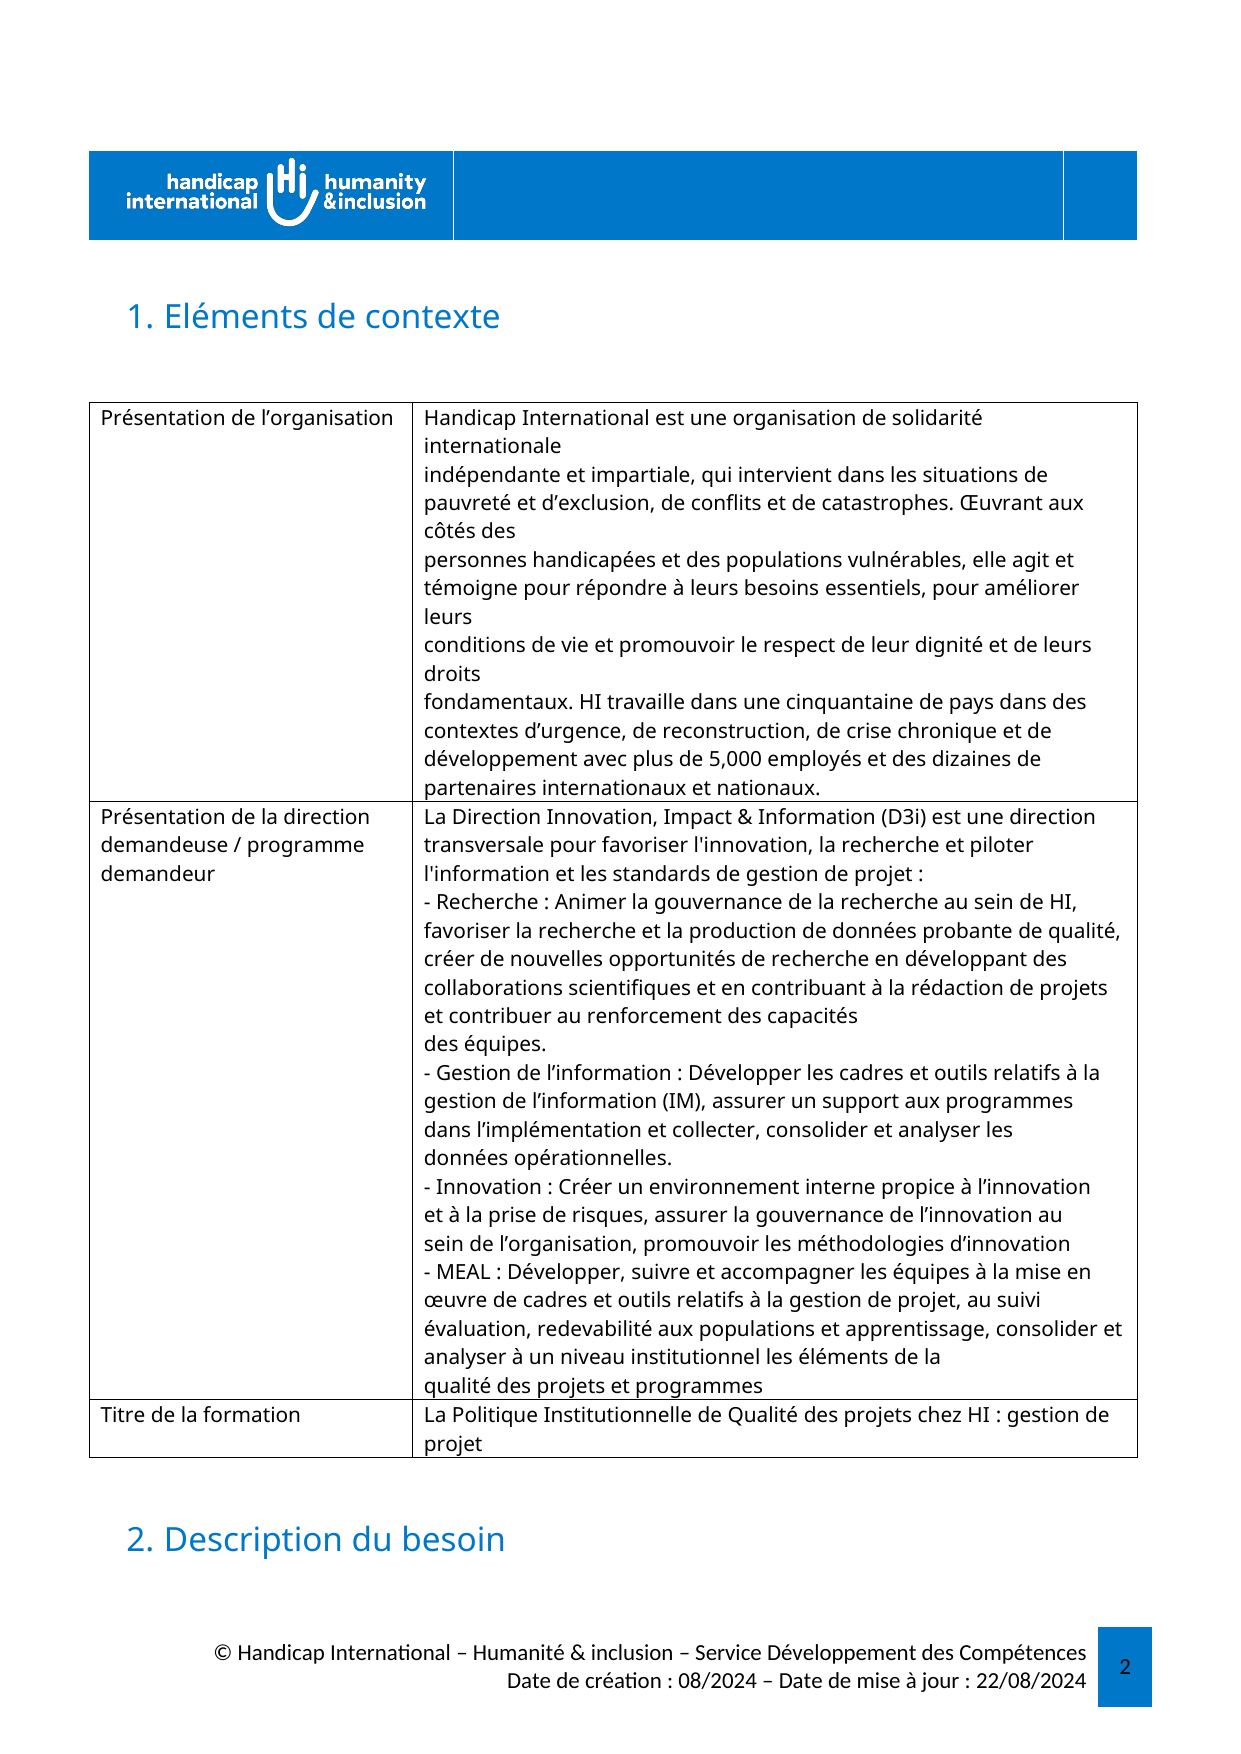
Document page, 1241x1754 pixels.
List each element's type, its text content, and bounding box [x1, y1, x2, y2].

table_cell Présentation de la direction demandeuse / programme demandeur [90, 802, 412, 1399]
table_cell La Politique Institutionnelle de Qualité des projets chez HI : gestion de projet [413, 1400, 1137, 1457]
table_header Présentation de l’organisation [90, 403, 412, 801]
table_header Handicap International est une organisation de solidarité internationale indépendante et impartiale, qui intervient dans les situations de pauvreté et d’exclusion, de conflits et de catastrophes. Œuvrant aux côtés des personnes handicapées et des populations vulnérables, elle agit et témoigne pour répondre à leurs besoins essentiels, pour améliorer leurs conditions de vie et promouvoir le respect de leur dignité et de leurs droits fondamentaux. HI travaille dans une cinquantaine de pays dans des contextes d’urgence, de reconstruction, de crise chronique et de développement avec plus de 5,000 employés et des dizaines de partenaires internationaux et nationaux. [413, 403, 1137, 801]
subtitle Description du besoin [126, 1516, 1152, 1561]
subtitle Eléments de contexte [126, 293, 1152, 338]
table_cell Titre de la formation [90, 1400, 412, 1457]
picture [120, 151, 432, 233]
table_cell La Direction Innovation, Impact & Information (D3i) est une direction transversale pour favoriser l'innovation, la recherche et piloter l'information et les standards de gestion de projet : - Recherche : Animer la gouvernance de la recherche au sein de HI, favoriser la recherche et la production de données probante de qualité, créer de nouvelles opportunités de recherche en développant des collaborations scientifiques et en contribuant à la rédaction de projets et contribuer au renforcement des capacités des équipes. - Gestion de l’information : Développer les cadres et outils relatifs à la gestion de l’information (IM), assurer un support aux programmes dans l’implémentation et collecter, consolider et analyser les données opérationnelles. - Innovation : Créer un environnement interne propice à l’innovation et à la prise de risques, assurer la gouvernance de l’innovation au sein de l’organisation, promouvoir les méthodologies d’innovation - MEAL : Développer, suivre et accompagner les équipes à la mise en œuvre de cadres et outils relatifs à la gestion de projet, au suivi évaluation, redevabilité aux populations et apprentissage, consolider et analyser à un niveau institutionnel les éléments de la qualité des projets et programmes [413, 802, 1137, 1399]
